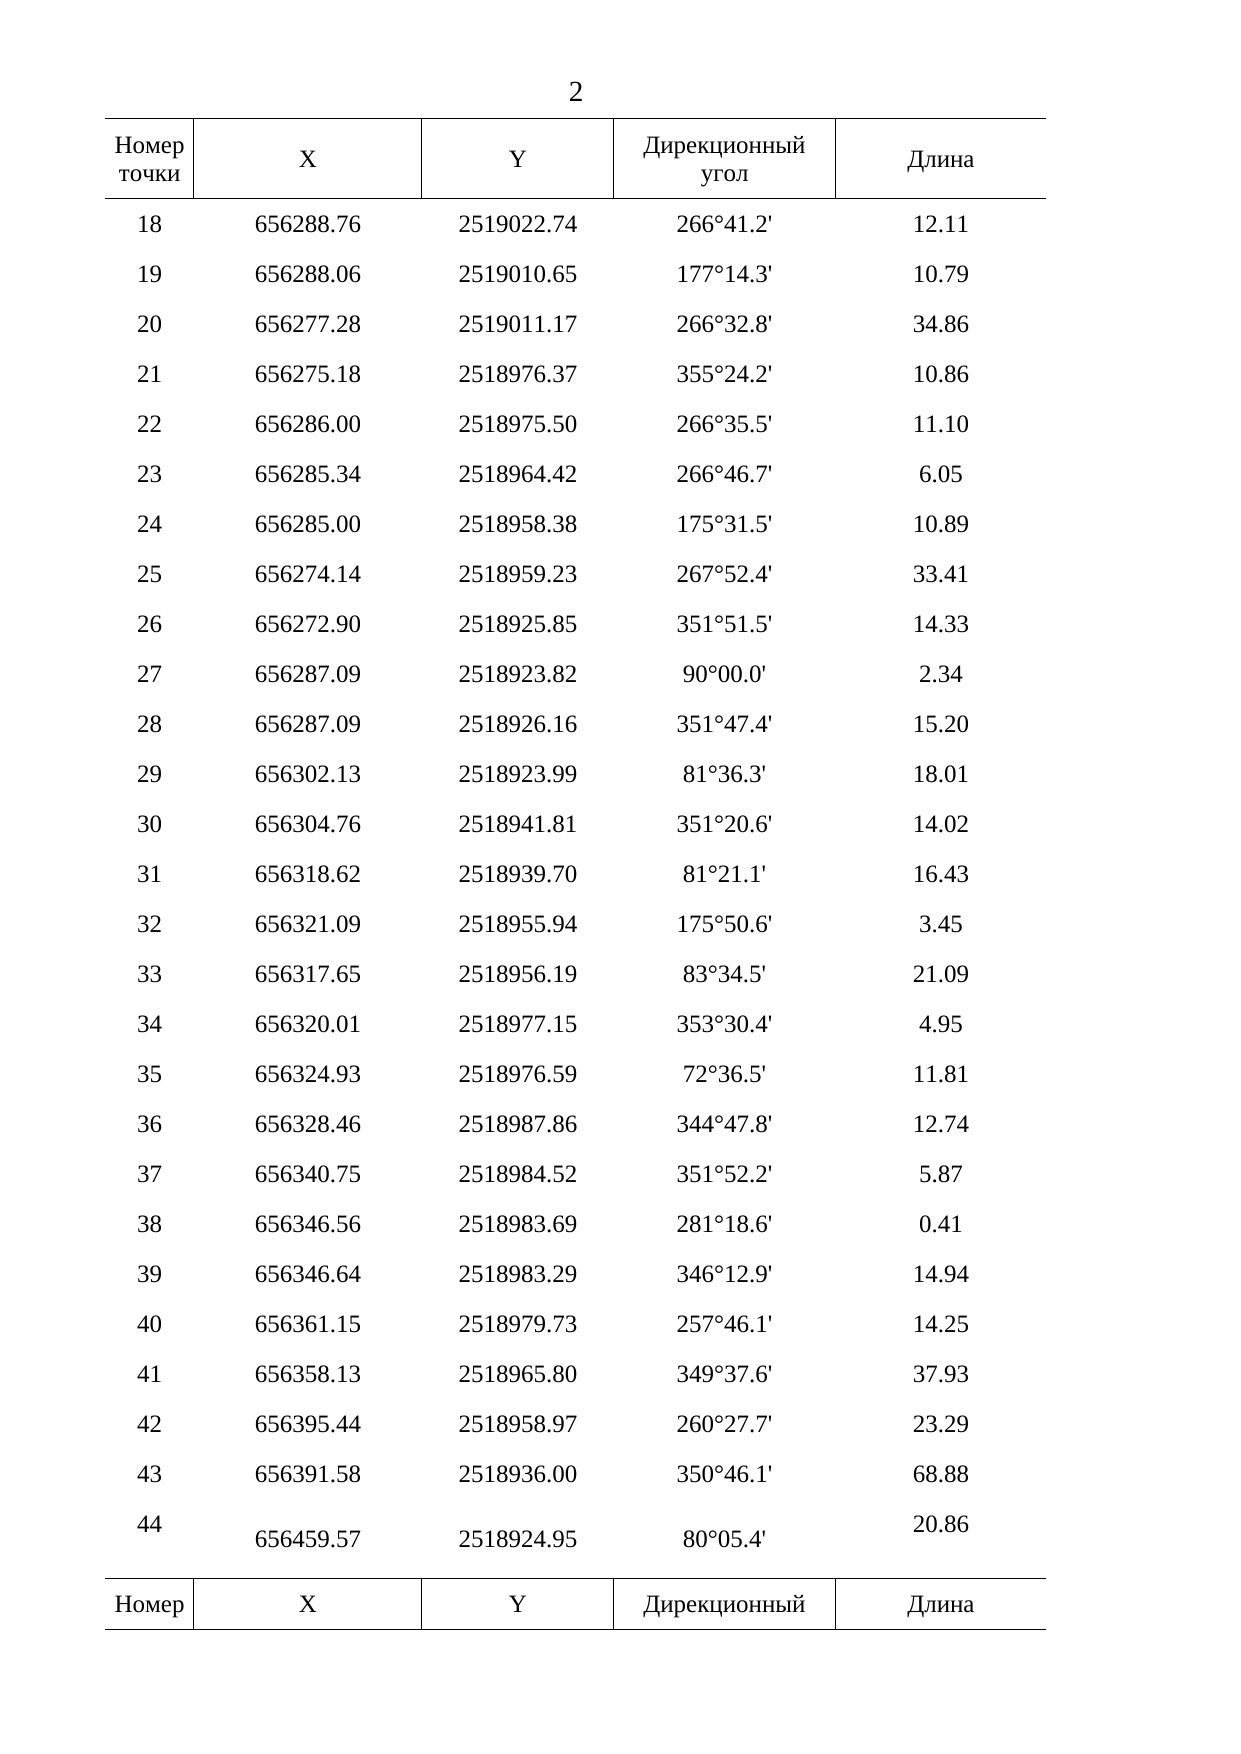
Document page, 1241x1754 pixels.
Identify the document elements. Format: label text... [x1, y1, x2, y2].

table_cell 80°05.4' [614, 1499, 835, 1578]
table_cell 2518924.95 [422, 1499, 613, 1578]
table_cell 2518923.99 [422, 749, 613, 799]
table_cell 2518923.82 [422, 649, 613, 699]
table_cell 72°36.5' [614, 1049, 835, 1099]
table_cell 266°46.7' [614, 449, 835, 499]
table_cell 281°18.6' [614, 1199, 835, 1249]
table_cell 257°46.1' [614, 1299, 835, 1349]
table_cell 28 [105, 699, 194, 749]
table_cell 18 [105, 199, 194, 249]
table_cell 40 [105, 1299, 194, 1349]
table_cell 656320.01 [194, 999, 422, 1049]
table_cell 2518976.37 [422, 349, 613, 399]
table_cell 21 [105, 349, 194, 399]
table_cell 18.01 [835, 749, 1046, 799]
table_cell 656318.62 [194, 849, 422, 899]
table_cell 656275.18 [194, 349, 422, 399]
table_cell 656285.00 [194, 499, 422, 549]
table_cell 2519022.74 [422, 199, 613, 249]
table_cell 656287.09 [194, 649, 422, 699]
table_cell 5.87 [835, 1149, 1046, 1199]
table_cell 355°24.2' [614, 349, 835, 399]
table_cell 267°52.4' [614, 549, 835, 599]
table_cell 2518976.59 [422, 1049, 613, 1099]
table_cell 68.88 [835, 1449, 1046, 1499]
table_cell 2518958.38 [422, 499, 613, 549]
table_cell 350°46.1' [614, 1449, 835, 1499]
table_cell 10.79 [835, 249, 1046, 299]
table_cell 2518975.50 [422, 399, 613, 449]
table_cell Номер точки [105, 1579, 193, 1629]
table_cell 81°36.3' [614, 749, 835, 799]
table_cell 656286.00 [194, 399, 422, 449]
table_cell Y [422, 119, 613, 198]
table_cell 34.86 [835, 299, 1046, 349]
table_cell 2518958.97 [422, 1399, 613, 1449]
table_cell 14.33 [835, 599, 1046, 649]
table_cell 2518936.00 [422, 1449, 613, 1499]
table_cell 2518964.42 [422, 449, 613, 499]
table_cell 24 [105, 499, 194, 549]
table_cell 27 [105, 649, 194, 699]
table_cell 31 [105, 849, 194, 899]
table_cell 656340.75 [194, 1149, 422, 1199]
table_cell Длина [836, 1579, 1046, 1629]
table_cell 2518955.94 [422, 899, 613, 949]
table_cell Дирекционный угол [614, 119, 835, 198]
table_cell X [194, 119, 421, 198]
table_cell 656328.46 [194, 1099, 422, 1149]
table_cell 351°20.6' [614, 799, 835, 849]
table_cell 2519011.17 [422, 299, 613, 349]
table_cell 29 [105, 749, 194, 799]
table_cell 3.45 [835, 899, 1046, 949]
table_cell 2518956.19 [422, 949, 613, 999]
table_cell 656346.56 [194, 1199, 422, 1249]
table_cell 656321.09 [194, 899, 422, 949]
table_cell 2518926.16 [422, 699, 613, 749]
table_cell 11.10 [835, 399, 1046, 449]
table_cell 351°47.4' [614, 699, 835, 749]
table_cell 266°35.5' [614, 399, 835, 449]
table_cell 12.11 [835, 199, 1046, 249]
table_cell 39 [105, 1249, 194, 1299]
table_cell 346°12.9' [614, 1249, 835, 1299]
table_cell 353°30.4' [614, 999, 835, 1049]
table_cell 2518984.52 [422, 1149, 613, 1199]
table_cell 14.94 [835, 1249, 1046, 1299]
table_cell 2518925.85 [422, 599, 613, 649]
table_cell 351°52.2' [614, 1149, 835, 1199]
table_cell 35 [105, 1049, 194, 1099]
table_cell 656459.57 [194, 1499, 422, 1578]
table_cell 83°34.5' [614, 949, 835, 999]
table_cell 32 [105, 899, 194, 949]
table_cell 656287.09 [194, 699, 422, 749]
table_cell 656302.13 [194, 749, 422, 799]
table_cell 2518983.69 [422, 1199, 613, 1249]
table_cell 656285.34 [194, 449, 422, 499]
table_cell 656274.14 [194, 549, 422, 599]
table_cell Номер точки [105, 119, 193, 198]
table_cell 656277.28 [194, 299, 422, 349]
table_cell 2518979.73 [422, 1299, 613, 1349]
table_cell 2518977.15 [422, 999, 613, 1049]
table_cell 2518983.29 [422, 1249, 613, 1299]
table_cell 2518941.81 [422, 799, 613, 849]
table_cell 656288.76 [194, 199, 422, 249]
table_cell 656391.58 [194, 1449, 422, 1499]
table_cell 656361.15 [194, 1299, 422, 1349]
table_cell 656395.44 [194, 1399, 422, 1449]
table_cell 266°41.2' [614, 199, 835, 249]
table_cell 2.34 [835, 649, 1046, 699]
table_cell Дирекционный угол [614, 1579, 835, 1629]
table_cell 20 [105, 299, 194, 349]
table_cell 2518965.80 [422, 1349, 613, 1399]
table_cell 38 [105, 1199, 194, 1249]
table_cell 30 [105, 799, 194, 849]
table_cell 2518987.86 [422, 1099, 613, 1149]
table_cell 175°50.6' [614, 899, 835, 949]
table_cell Y [422, 1579, 613, 1629]
table_cell X [194, 1579, 421, 1629]
table_cell 22 [105, 399, 194, 449]
table_cell 175°31.5' [614, 499, 835, 549]
table_cell 23 [105, 449, 194, 499]
table_cell 21.09 [835, 949, 1046, 999]
table_cell 14.02 [835, 799, 1046, 849]
table_cell 33 [105, 949, 194, 999]
table_cell 19 [105, 249, 194, 299]
table_cell 34 [105, 999, 194, 1049]
table_cell 0.41 [835, 1199, 1046, 1249]
table_cell 6.05 [835, 449, 1046, 499]
table_cell 2518939.70 [422, 849, 613, 899]
table_cell 33.41 [835, 549, 1046, 599]
table_cell 656324.93 [194, 1049, 422, 1099]
table_cell 11.81 [835, 1049, 1046, 1099]
table_cell 349°37.6' [614, 1349, 835, 1399]
table_cell 344°47.8' [614, 1099, 835, 1149]
table_cell 10.86 [835, 349, 1046, 399]
table_cell 25 [105, 549, 194, 599]
table_cell 2518959.23 [422, 549, 613, 599]
table_cell Длина [836, 119, 1046, 198]
table_cell 351°51.5' [614, 599, 835, 649]
table_cell 81°21.1' [614, 849, 835, 899]
table_cell 20.86 [835, 1499, 1046, 1578]
table_cell 656358.13 [194, 1349, 422, 1399]
table_cell 37.93 [835, 1349, 1046, 1399]
table_cell 44 [105, 1499, 194, 1578]
table_cell 41 [105, 1349, 194, 1399]
table_cell 15.20 [835, 699, 1046, 749]
table_cell 12.74 [835, 1099, 1046, 1149]
table_cell 90°00.0' [614, 649, 835, 699]
table_cell 2519010.65 [422, 249, 613, 299]
table_cell 266°32.8' [614, 299, 835, 349]
table_cell 43 [105, 1449, 194, 1499]
table_cell 14.25 [835, 1299, 1046, 1349]
table_cell 26 [105, 599, 194, 649]
table_cell 42 [105, 1399, 194, 1449]
table_cell 23.29 [835, 1399, 1046, 1449]
table_cell 656304.76 [194, 799, 422, 849]
table_cell 37 [105, 1149, 194, 1199]
table_cell 177°14.3' [614, 249, 835, 299]
table_cell 4.95 [835, 999, 1046, 1049]
table_cell 656346.64 [194, 1249, 422, 1299]
table_cell 656288.06 [194, 249, 422, 299]
table_cell 16.43 [835, 849, 1046, 899]
table_cell 656272.90 [194, 599, 422, 649]
table_cell 260°27.7' [614, 1399, 835, 1449]
table_cell 656317.65 [194, 949, 422, 999]
table_cell 36 [105, 1099, 194, 1149]
table_cell 10.89 [835, 499, 1046, 549]
